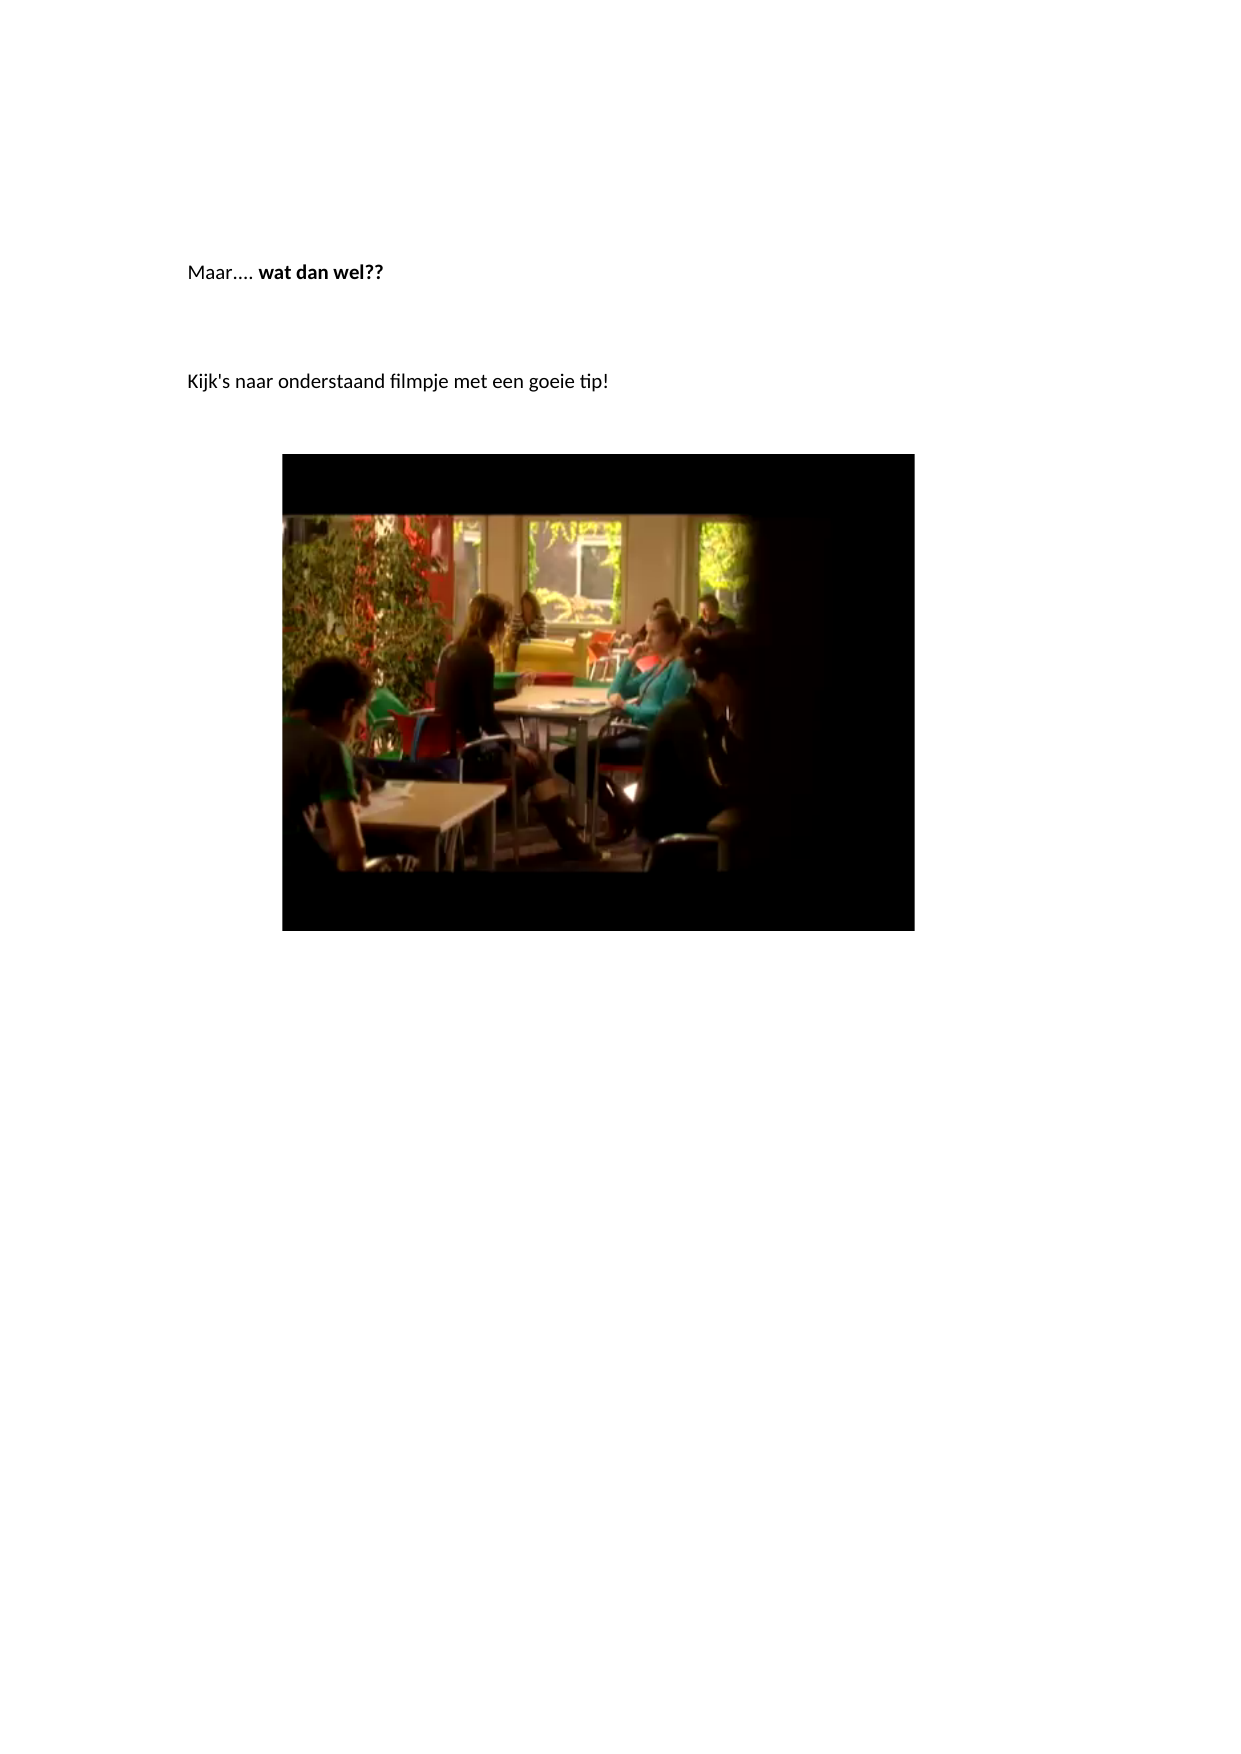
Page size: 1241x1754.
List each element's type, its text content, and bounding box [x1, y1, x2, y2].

picture [281, 454, 914, 929]
text Maar.... wat dan wel?? [187, 259, 1053, 284]
text Kijk's naar onderstaand filmpje met een goeie tip! [187, 368, 1053, 394]
